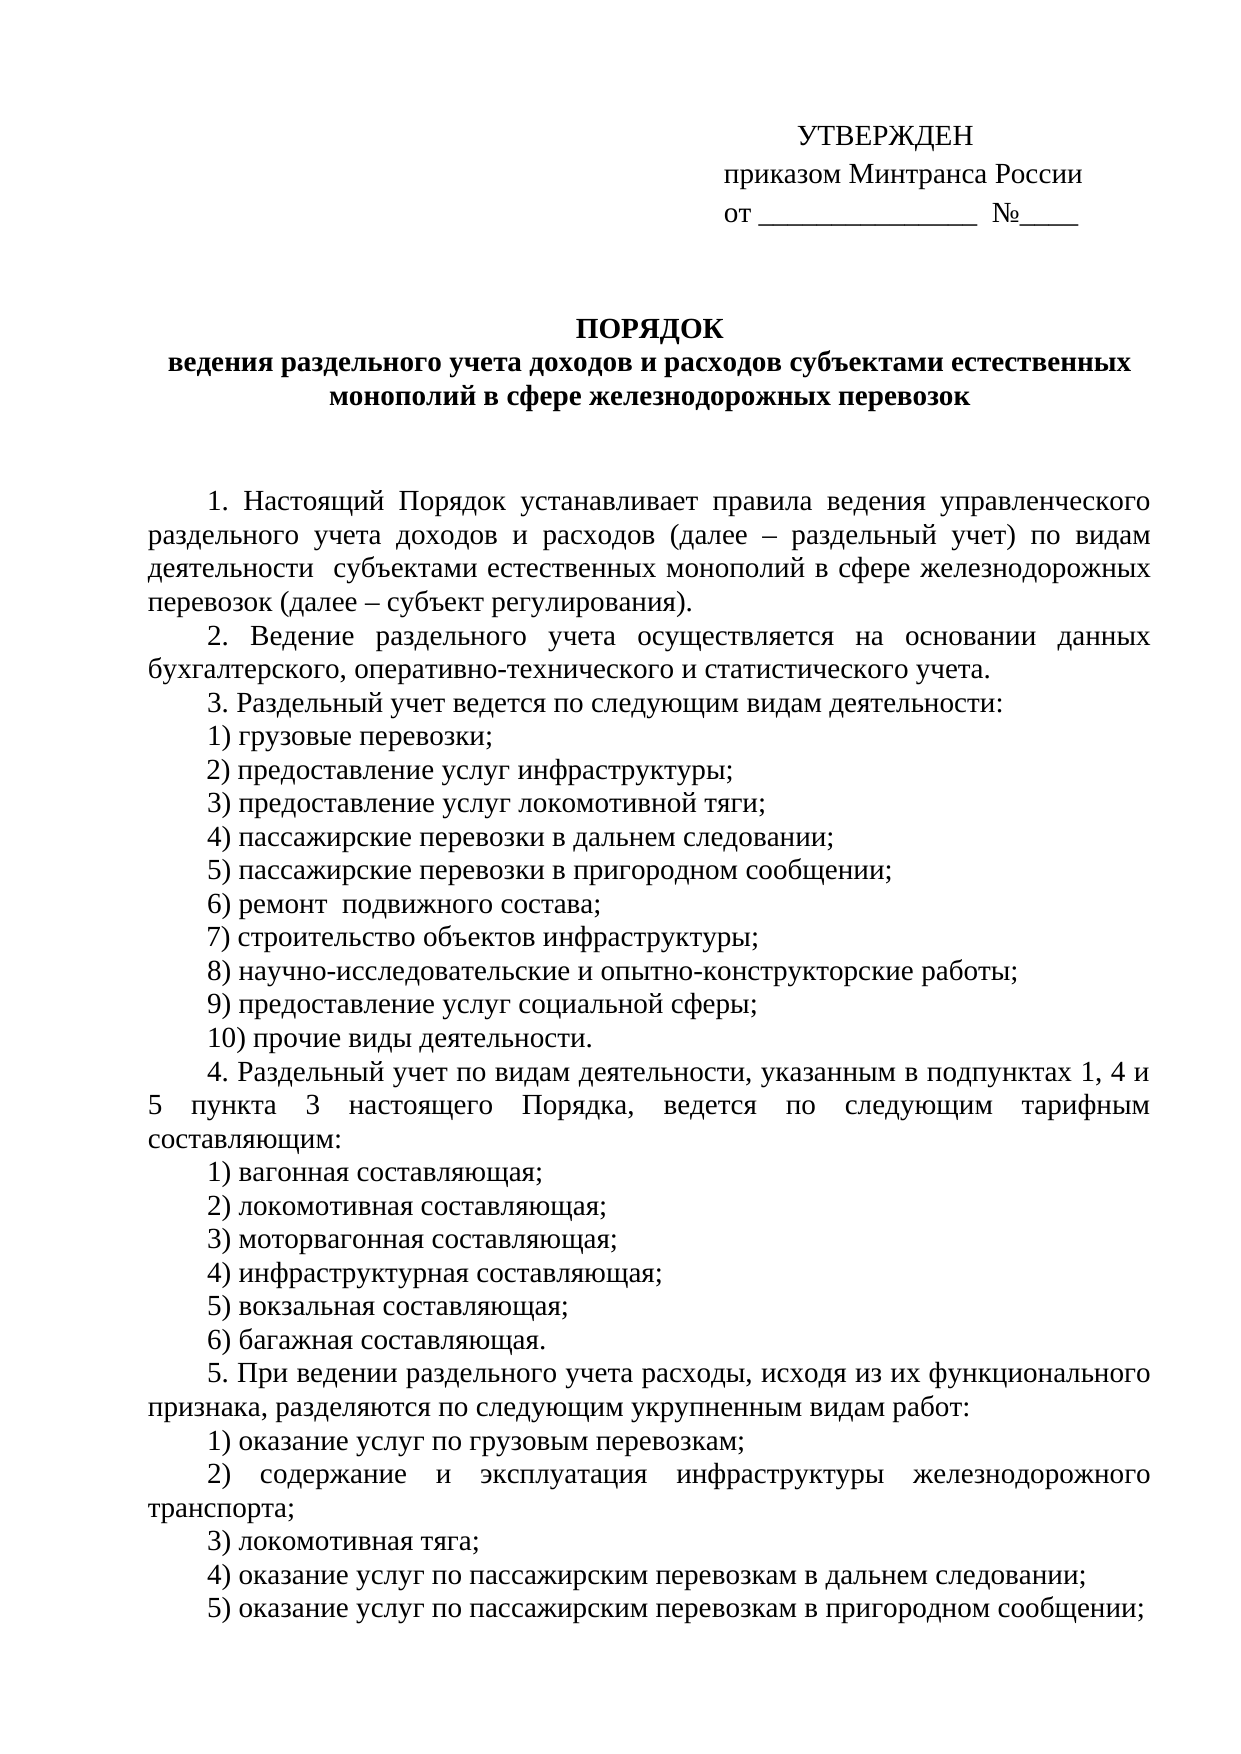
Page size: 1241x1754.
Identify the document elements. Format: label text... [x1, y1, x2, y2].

text 5) вокзальная составляющая; [148, 1288, 1152, 1322]
text 1) оказание услуг по грузовым перевозкам; [148, 1423, 1152, 1456]
text 6) багажная составляющая. [148, 1322, 1152, 1356]
text 8) научно-исследовательские и опытно-конструкторские работы; [148, 953, 1152, 987]
text 2) локомотивная составляющая; [148, 1188, 1152, 1221]
text 2) содержание и эксплуатация инфраструктуры железнодорожного транспорта; [148, 1456, 1152, 1523]
text 1. Настоящий Порядок устанавливает правила ведения управленческого раздельного учета доходов и расходов (далее – раздельный учет) по видам деятельности субъектами естественных монополий в сфере железнодорожных перевозок (далее – субъект регулирования). [148, 483, 1152, 618]
text ведения раздельного учета доходов и расходов субъектами естественных монополий в сфере железнодорожных перевозок [148, 344, 1152, 411]
text 5) оказание услуг по пассажирским перевозкам в пригородном сообщении; [148, 1590, 1152, 1624]
text 6) ремонт подвижного состава; [148, 886, 1152, 919]
text приказом Минтранса России [148, 157, 1152, 190]
text 3) локомотивная тяга; [148, 1523, 1152, 1557]
text 5) пассажирские перевозки в пригородном сообщении; [148, 852, 1152, 886]
text УТВЕРЖДЕН [148, 118, 1152, 152]
text 9) предоставление услуг социальной сферы; [148, 987, 1152, 1020]
text 4) оказание услуг по пассажирским перевозкам в дальнем следовании; [148, 1557, 1152, 1590]
text 7) строительство объектов инфраструктуры; [148, 919, 1152, 953]
text 4) инфраструктурная составляющая; [148, 1255, 1152, 1288]
text 1) вагонная составляющая; [148, 1154, 1152, 1188]
text 5. При ведении раздельного учета расходы, исходя из их функционального признака, разделяются по следующим укрупненным видам работ: [148, 1356, 1152, 1423]
text 2. Ведение раздельного учета осуществляется на основании данных бухгалтерского, оперативно-технического и статистического учета. [148, 618, 1152, 685]
text 1) грузовые перевозки; [148, 718, 1152, 752]
text 3. Раздельный учет ведется по следующим видам деятельности: [148, 685, 1152, 718]
text 10) прочие виды деятельности. [148, 1020, 1152, 1054]
text 4. Раздельный учет по видам деятельности, указанным в подпунктах 1, 4 и 5 пункта 3 настоящего Порядка, ведется по следующим тарифным составляющим: [148, 1054, 1152, 1154]
text 4) пассажирские перевозки в дальнем следовании; [148, 819, 1152, 852]
text от _______________ №____ [148, 195, 1152, 229]
text 2) предоставление услуг инфраструктуры; [148, 752, 1152, 785]
text ПОРЯДОК [148, 311, 1152, 344]
text 3) предоставление услуг локомотивной тяги; [148, 785, 1152, 819]
text 3) моторвагонная составляющая; [148, 1221, 1152, 1255]
